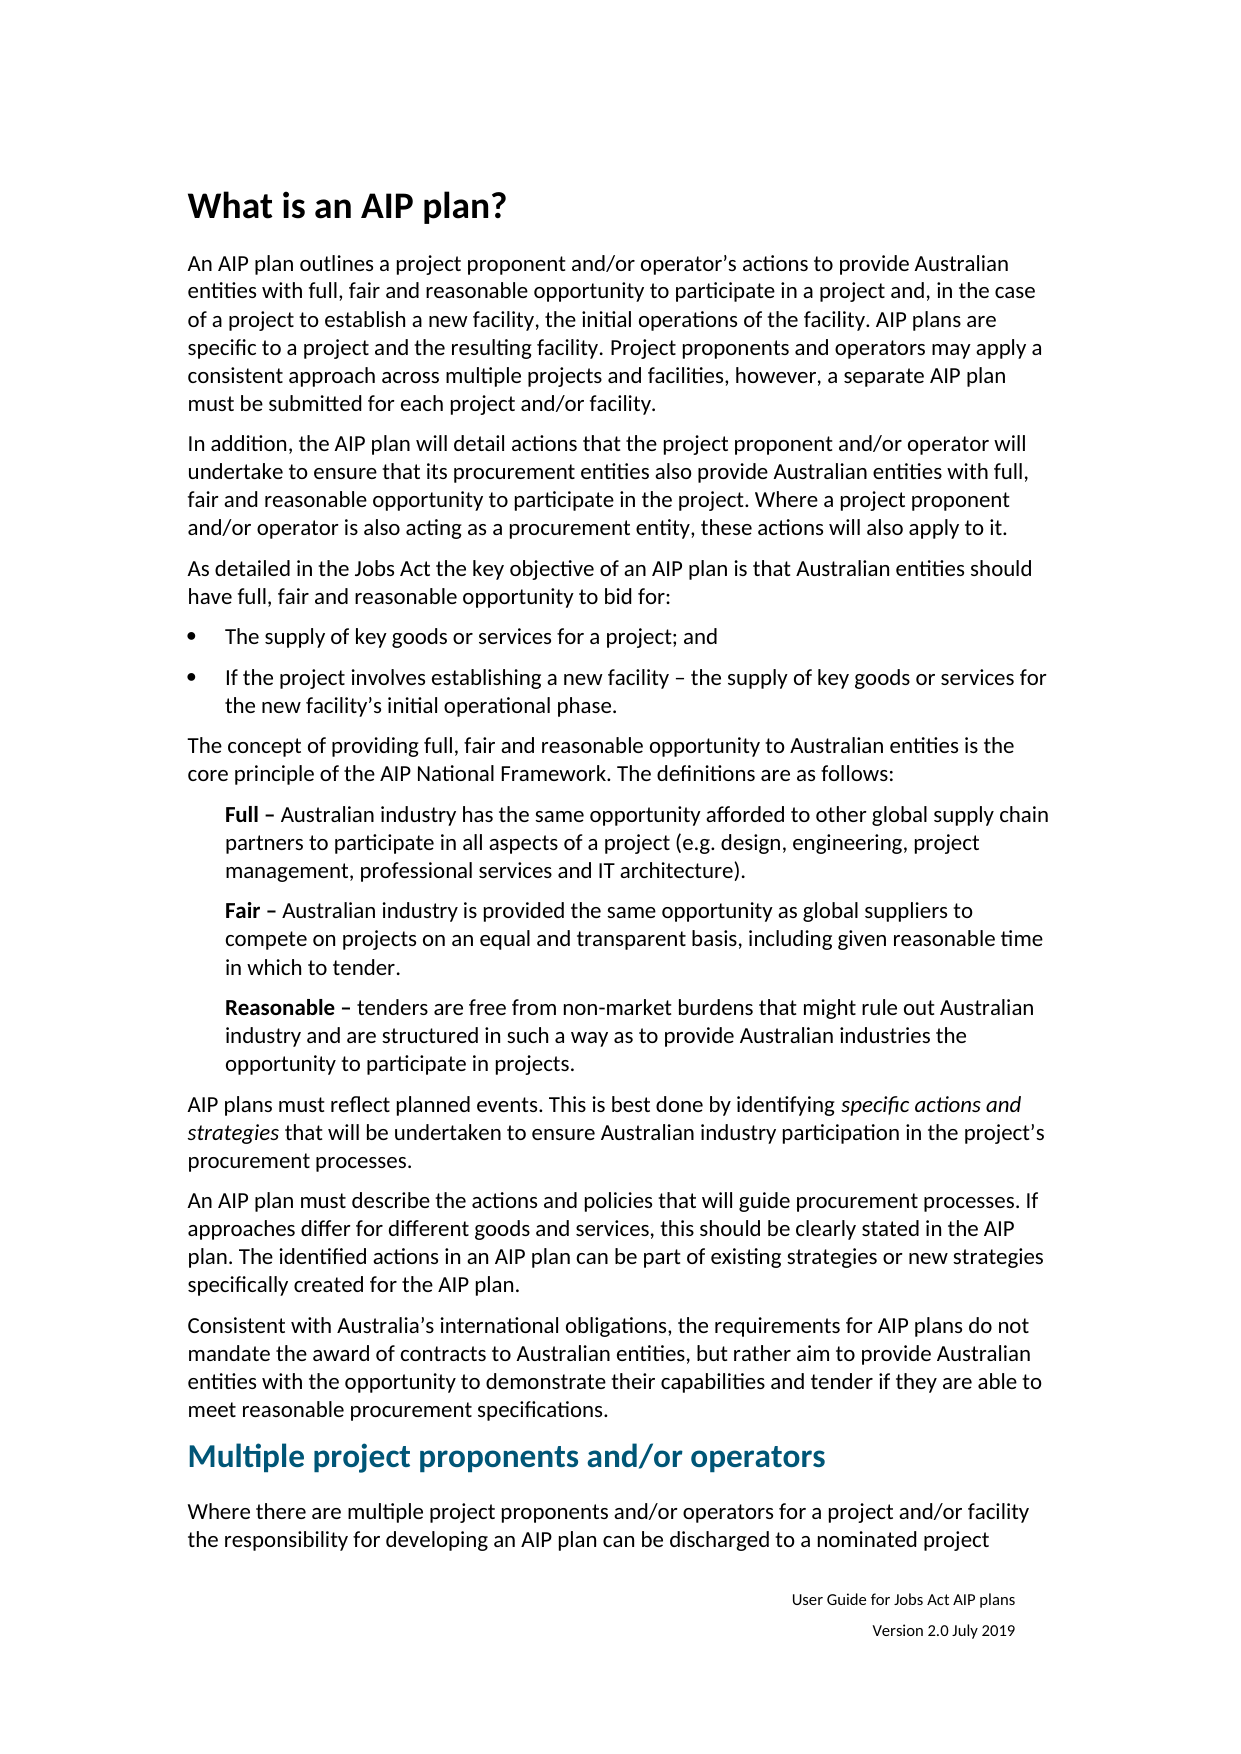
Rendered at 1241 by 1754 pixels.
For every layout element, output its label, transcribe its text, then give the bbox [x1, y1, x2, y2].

text Full – Australian industry has the same opportunity afforded to other global supply chain partners to participate in all aspects of a project (e.g. design, engineering, project management, professional services and IT architecture). [225, 800, 1053, 884]
text If the project involves establishing a new facility – the supply of key goods or services for the new facility’s initial operational phase. [187, 663, 1053, 719]
text The concept of providing full, fair and reasonable opportunity to Australian entities is the core principle of the AIP National Framework. The definitions are as follows: [187, 731, 1053, 787]
text Fair – Australian industry is provided the same opportunity as global suppliers to compete on projects on an equal and transparent basis, including given reasonable time in which to tender. [225, 897, 1053, 981]
text An AIP plan outlines a project proponent and/or operator’s actions to provide Australian entities with full, fair and reasonable opportunity to participate in a project and, in the case of a project to establish a new facility, the initial operations of the facility. AIP plans are specific to a project and the resulting facility. Project proponents and operators may apply a consistent approach across multiple projects and facilities, however, a separate AIP plan must be submitted for each project and/or facility. [187, 249, 1053, 417]
text In addition, the AIP plan will detail actions that the project proponent and/or operator will undertake to ensure that its procurement entities also provide Australian entities with full, fair and reasonable opportunity to participate in the project. Where a project proponent and/or operator is also acting as a procurement entity, these actions will also apply to it. [187, 429, 1053, 541]
subtitle Multiple project proponents and/or operators [187, 1435, 1053, 1476]
text AIP plans must reflect planned events. This is best done by identifying specific actions and strategies that will be undertaken to ensure Australian industry participation in the project’s procurement processes. [187, 1090, 1053, 1174]
text Consistent with Australia’s international obligations, the requirements for AIP plans do not mandate the award of contracts to Australian entities, but rather aim to provide Australian entities with the opportunity to demonstrate their capabilities and tender if they are able to meet reasonable procurement specifications. [187, 1311, 1053, 1423]
subtitle What is an AIP plan? [187, 182, 1053, 228]
text Reasonable – tenders are free from non-market burdens that might rule out Australian industry and are structured in such a way as to provide Australian industries the opportunity to participate in projects. [225, 993, 1053, 1077]
text As detailed in the Jobs Act the key objective of an AIP plan is that Australian entities should have full, fair and reasonable opportunity to bid for: [187, 554, 1053, 610]
text An AIP plan must describe the actions and policies that will guide procurement processes. If approaches differ for different goods and services, this should be clearly stated in the AIP plan. The identified actions in an AIP plan can be part of existing strategies or new strategies specifically created for the AIP plan. [187, 1186, 1053, 1298]
text The supply of key goods or services for a project; and [187, 622, 1053, 650]
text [187, 1497, 1053, 1553]
